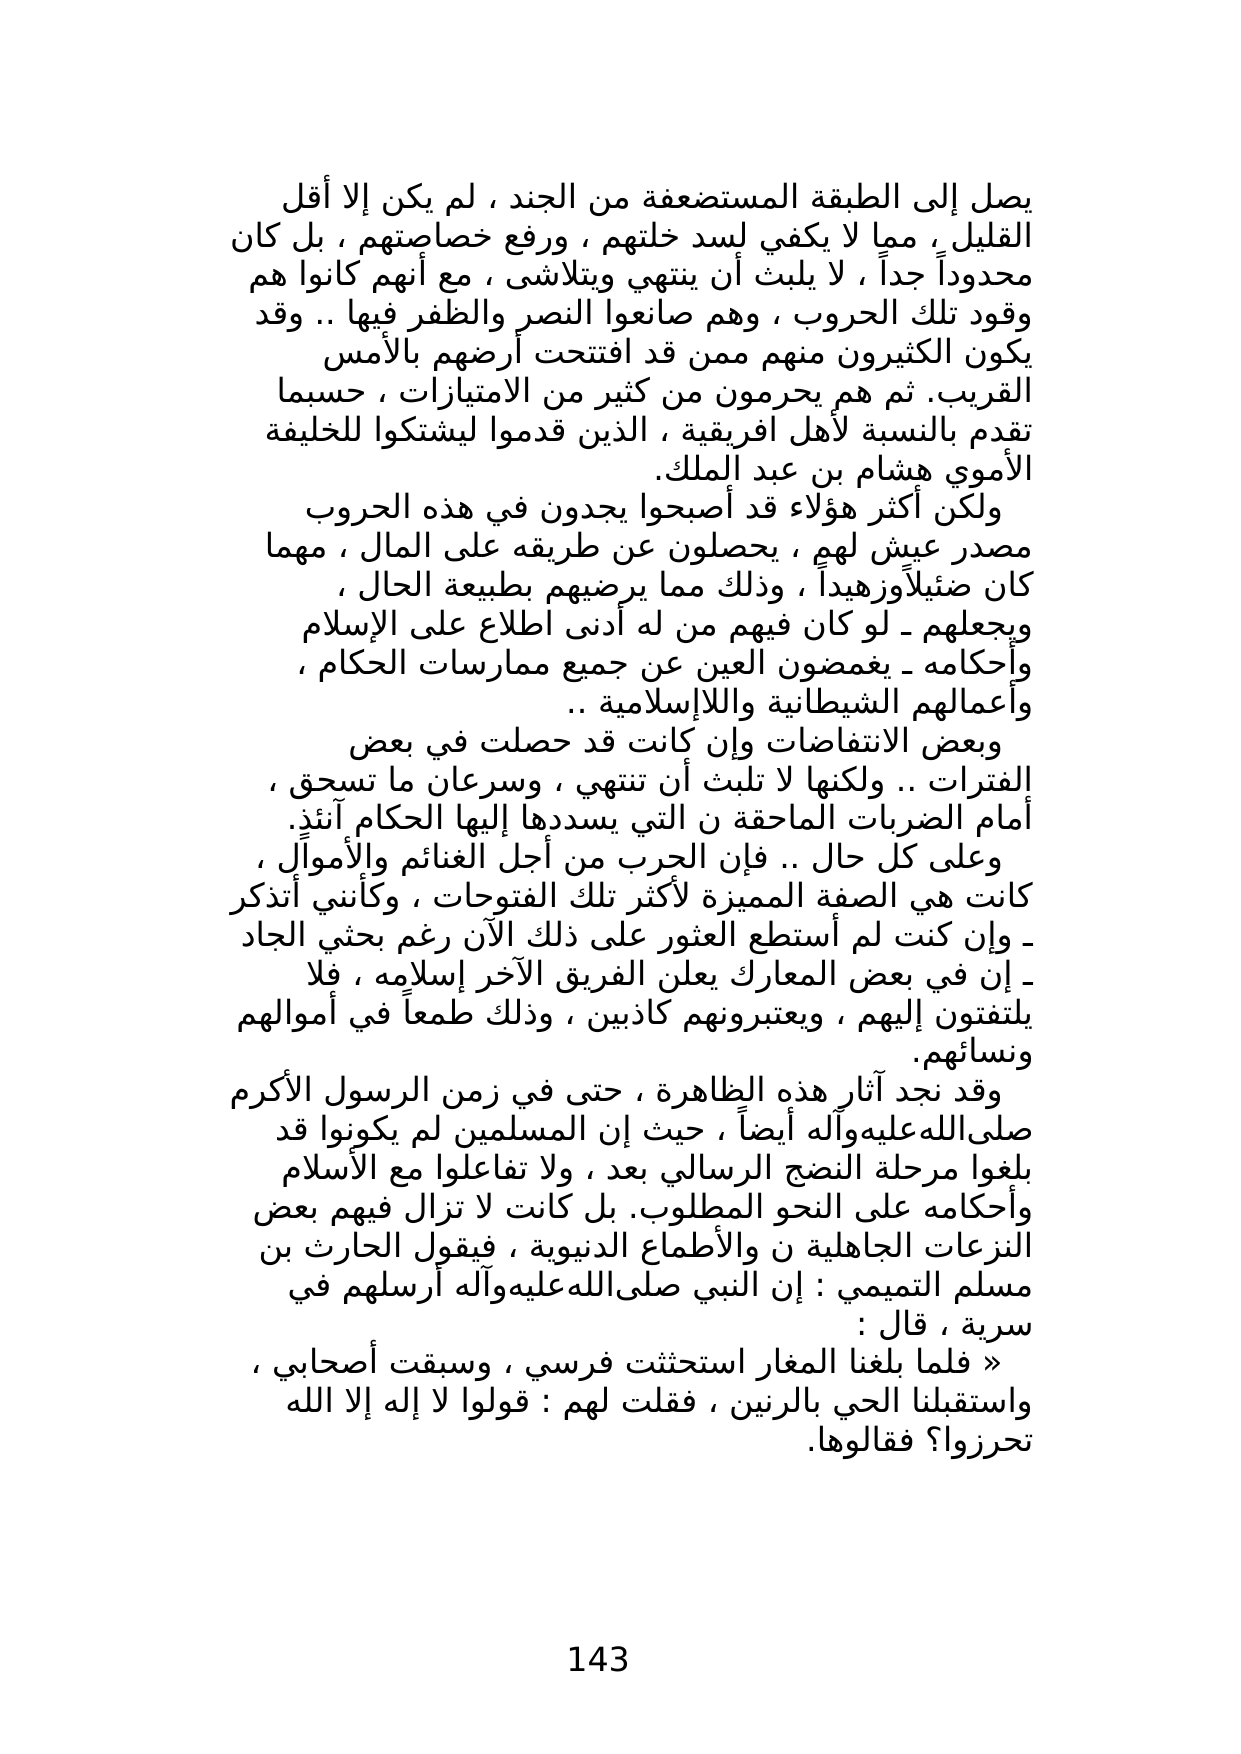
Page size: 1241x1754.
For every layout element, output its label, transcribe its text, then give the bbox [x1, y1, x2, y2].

text « فلما بلغنا المغار استحثثت فرسي ، وسبقت أصحابي ، واستقبلنا الحي بالرنين ، فقلت لهم : قولوا لا إله إلا الله تحرزوا؟ فقالوها. [222, 1343, 1033, 1459]
text يصل إلى الطبقة المستضعفة من الجند ، لم يكن إلا أقل القليل ، مما لا يكفي لسد خلتهم ، ورفع خصاصتهم ، بل كان محدوداً جداً ، لا يلبث أن ينتهي ويتلاشى ، مع أنهم كانوا هم وقود تلك الحروب ، وهم صانعوا النصر والظفر فيها .. وقد يكون الكثيرون منهم ممن قد افتتحت أرضهم بالأمس القريب. ثم هم يحرمون من كثير من الامتيازات ، حسبما تقدم بالنسبة لأهل افريقية ، الذين قدموا ليشتكوا للخليفة الأموي هشام بن عبد الملك. [222, 177, 1033, 488]
text وقد نجد آثار هذه الظاهرة ، حتى في زمن الرسول الأكرم صلى‌الله‌عليه‌وآله أيضاً ، حيث إن المسلمين لم يكونوا قد بلغوا مرحلة النضج الرسالي بعد ، ولا تفاعلوا مع الأسلام وأحكامه على النحو المطلوب. بل كانت لا تزال فيهم بعض النزعات الجاهلية ن والأطماع الدنيوية ، فيقول الحارث بن مسلم التميمي : إن النبي صلى‌الله‌عليه‌وآله أرسلهم في سرية ، قال : [222, 1071, 1033, 1343]
text وبعض الانتفاضات وإن كانت قد حصلت في بعض الفترات .. ولكنها لا تلبث أن تنتهي ، وسرعان ما تسحق ، أمام الضربات الماحقة ن التي يسددها إليها الحكام آنئذٍ. [222, 721, 1033, 838]
text ولكن أكثر هؤلاء قد أصبحوا يجدون في هذه الحروب مصدر عيش لهم ، يحصلون عن طريقه على المال ، مهما كان ضئيلاًوزهيداً ، وذلك مما يرضيهم بطبيعة الحال ، ويجعلهم ـ لو كان فيهم من له أدنى اطلاع على الإسلام وأحكامه ـ يغمضون العين عن جميع ممارسات الحكام ، وأعمالهم الشيطانية واللاإسلامية .. [222, 488, 1033, 721]
text وعلى كل حال .. فإن الحرب من أجل الغنائم والأموال ، كانت هي الصفة المميزة لأكثر تلك الفتوحات ، وكأنني أتذكر ـ وإن كنت لم أستطع العثور على ذلك الآن رغم بحثي الجاد ـ إن في بعض المعارك يعلن الفريق الآخر إسلامه ، فلا يلتفتون إليهم ، ويعتبرونهم كاذبين ، وذلك طمعاً في أموالهم ونسائهم. [222, 838, 1033, 1071]
